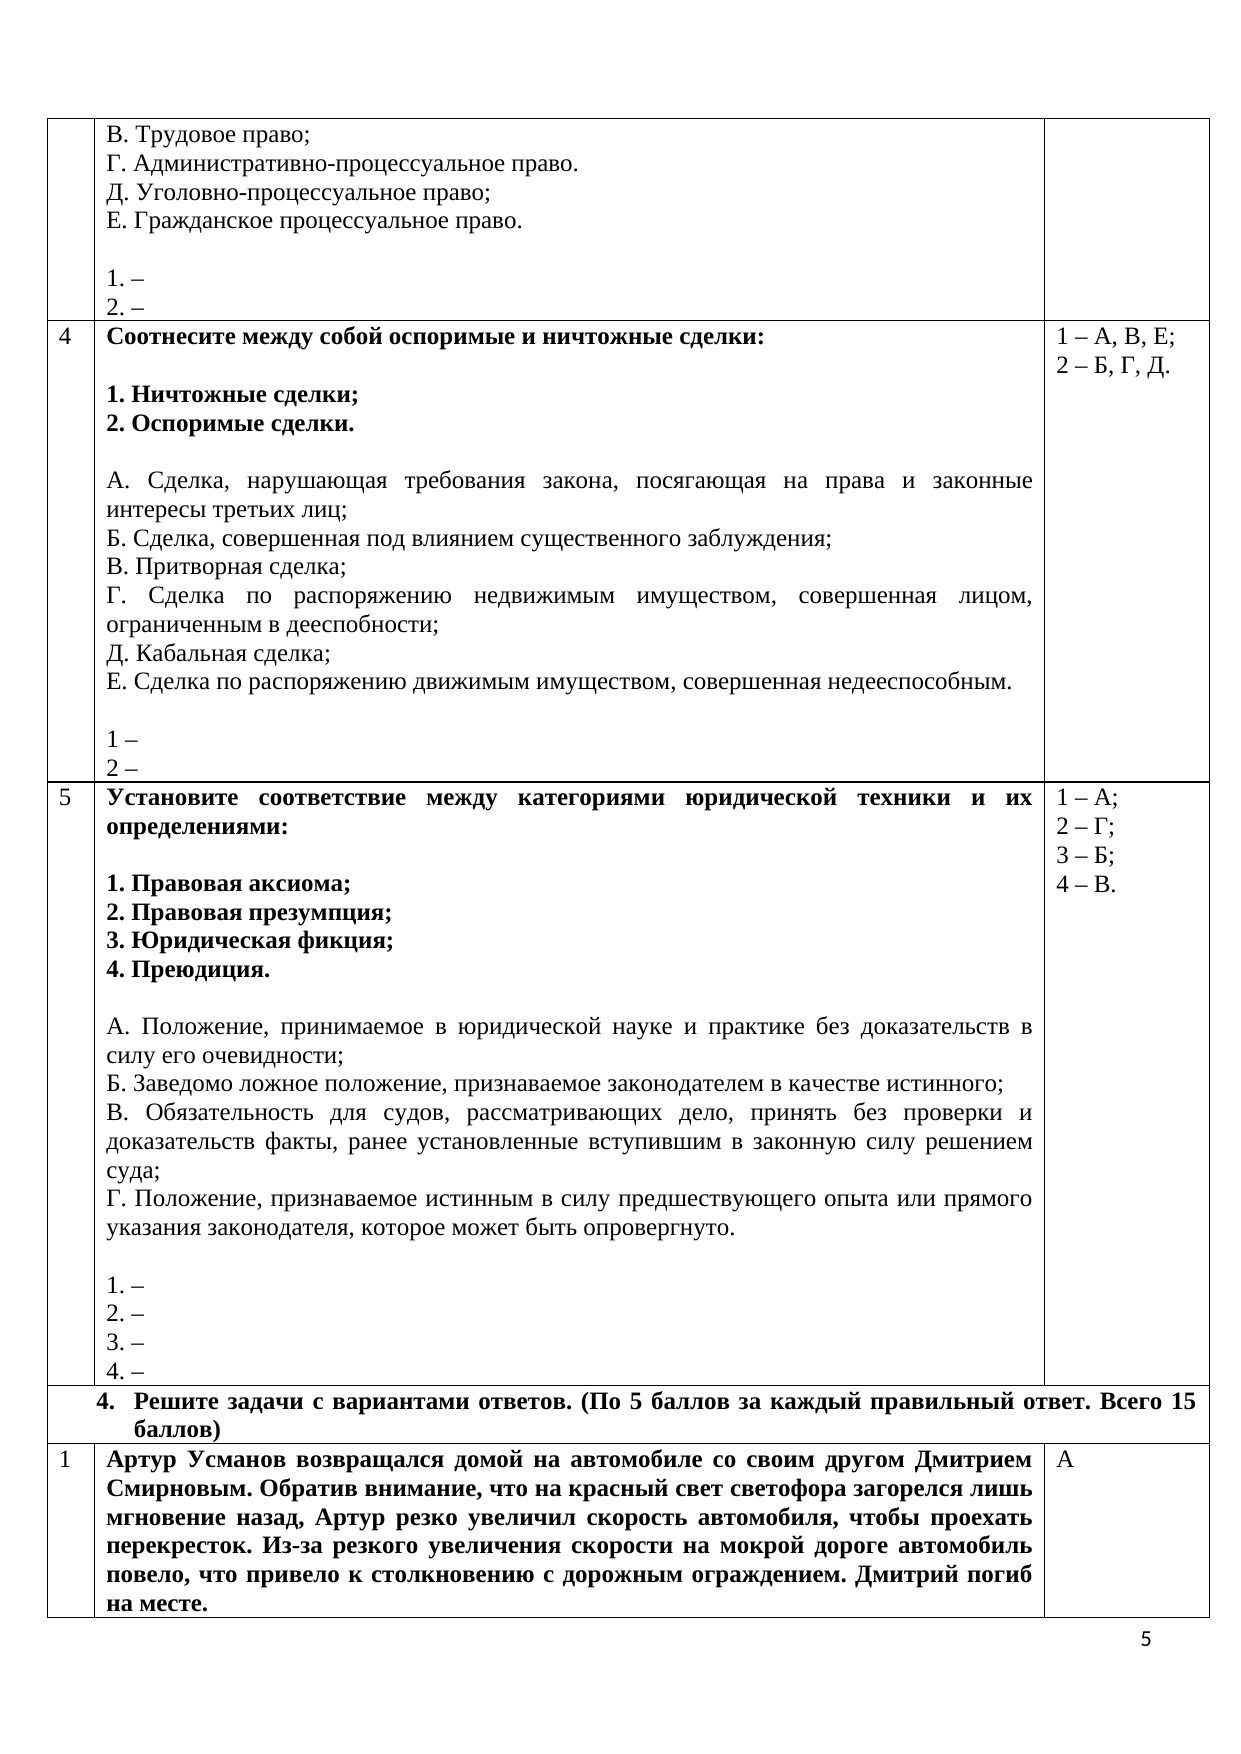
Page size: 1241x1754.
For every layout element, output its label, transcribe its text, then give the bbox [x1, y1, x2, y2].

table_cell Решите задачи с вариантами ответов. (По 5 баллов за каждый правильный ответ. Всего 15 баллов) [48, 1386, 1209, 1443]
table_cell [1045, 119, 1209, 320]
table_cell 1 – А, В, Е; 2 – Б, Г, Д. [1045, 321, 1209, 781]
table_cell 3 [48, 119, 94, 320]
table_cell 5 [48, 783, 94, 1385]
table_cell 4 [48, 321, 94, 781]
table_cell Установите соответствие между категориями юридической техники и их определениями: 1. Правовая аксиома; 2. Правовая презумпция; 3. Юридическая фикция; 4. Преюдиция. А. Положение, принимаемое в юридической науке и практике без доказательств в силу его очевидности; Б. Заведомо ложное положение, признаваемое законодателем в качестве истинного; В. Обязательность для судов, рассматривающих дело, принять без проверки и доказательств факты, ранее установленные вступившим в законную силу решением суда; Г. Положение, признаваемое истинным в силу предшествующего опыта или прямого указания законодателя, которое может быть опровергнуто. 1. – 2. – 3. – 4. – [95, 783, 1044, 1385]
table_cell 1 [48, 1444, 94, 1617]
table_cell А [1045, 1444, 1209, 1617]
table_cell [95, 1444, 1044, 1617]
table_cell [95, 119, 1044, 320]
table_cell Соотнесите между собой оспоримые и ничтожные сделки: 1. Ничтожные сделки; 2. Оспоримые сделки. А. Сделка, нарушающая требования закона, посягающая на права и законные интересы третьих лиц; Б. Сделка, совершенная под влиянием существенного заблуждения; В. Притворная сделка; Г. Сделка по распоряжению недвижимым имуществом, совершенная лицом, ограниченным в дееспобности; Д. Кабальная сделка; Е. Сделка по распоряжению движимым имуществом, совершенная недееспособным. 1 – 2 – [95, 321, 1044, 781]
table_cell 1 – А; 2 – Г; 3 – Б; 4 – В. [1045, 783, 1209, 1385]
